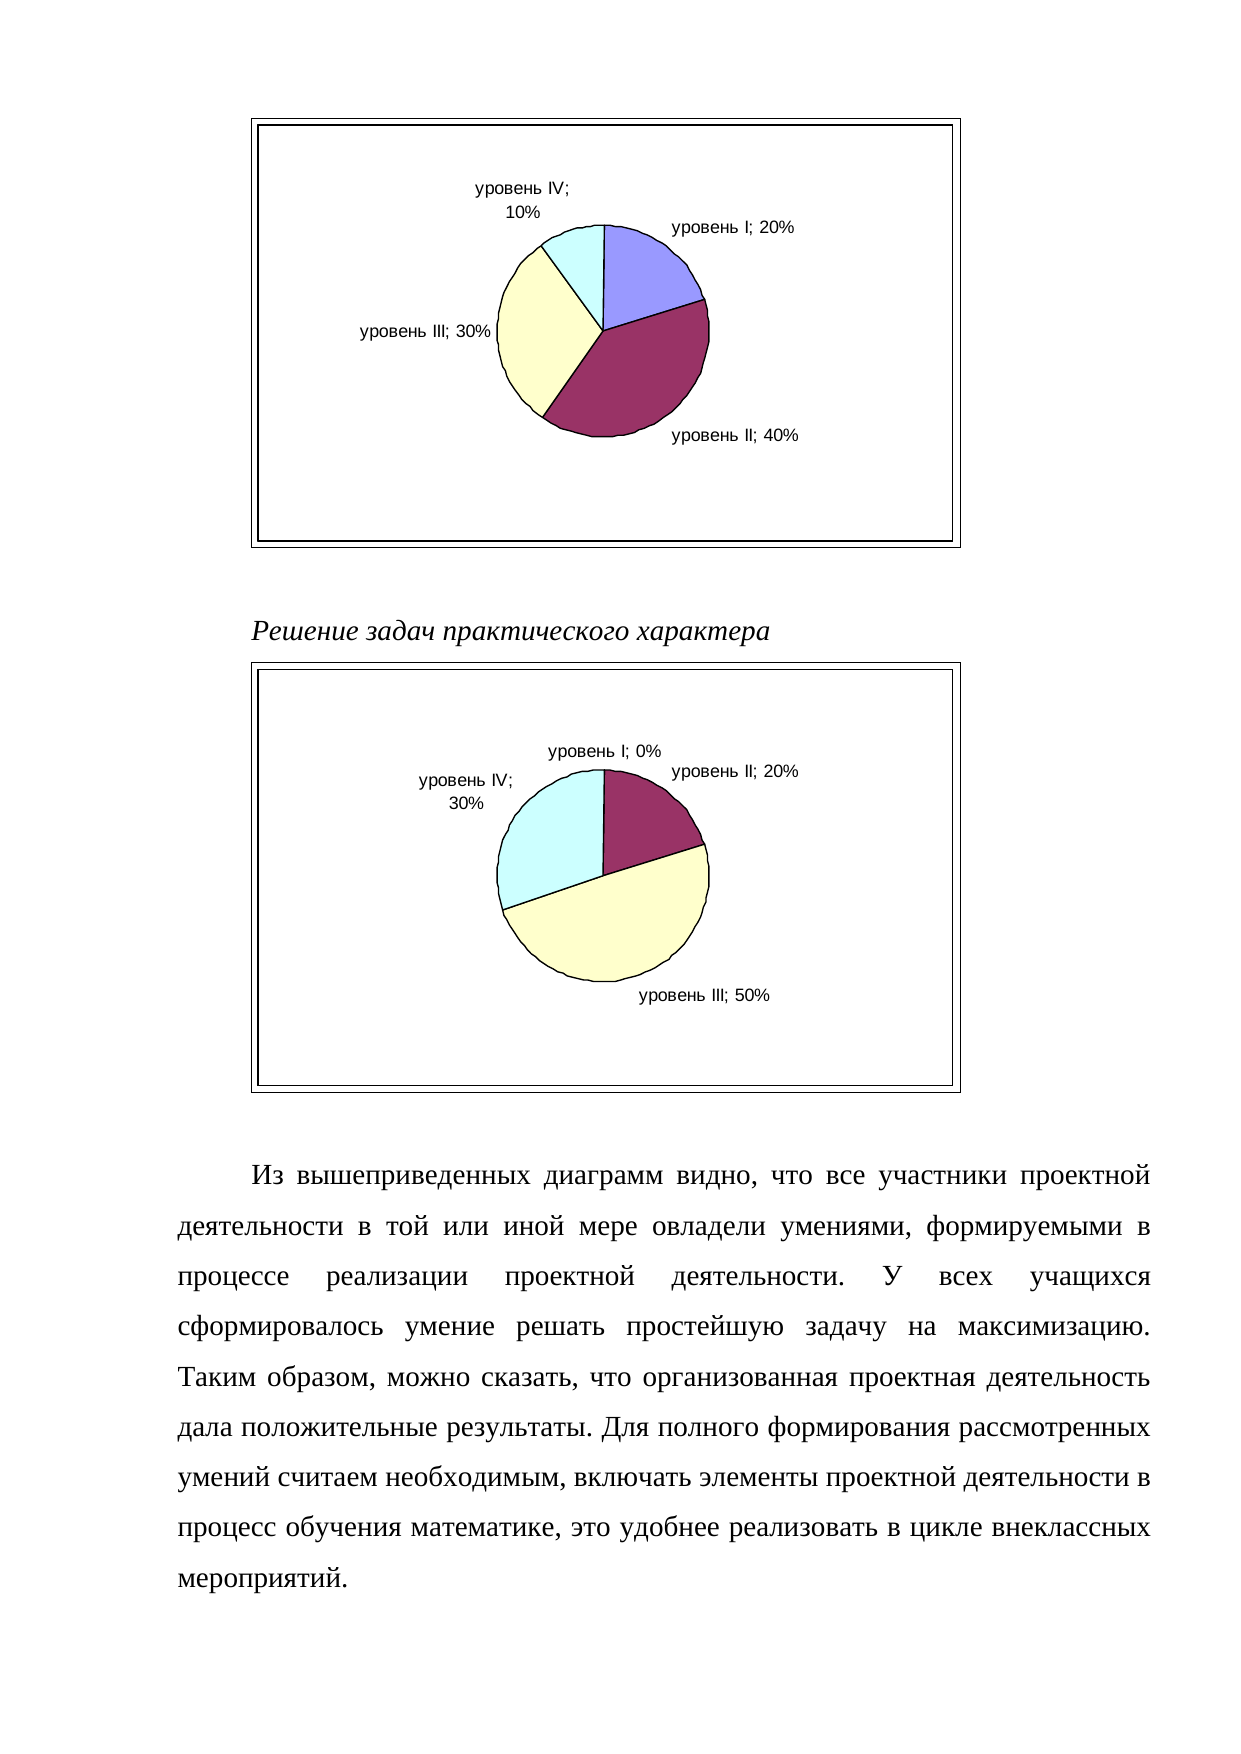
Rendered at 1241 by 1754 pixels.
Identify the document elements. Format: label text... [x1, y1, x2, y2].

text Из вышеприведенных диаграмм видно, что все участники проектной деятельности в той или иной мере овладели умениями, формируемыми в процессе реализации проектной деятельности. У всех учащихся сформировалось умение решать простейшую задачу на максимизацию. Таким образом, можно сказать, что организованная проектная деятельность дала положительные результаты. Для полного формирования рассмотренных умений считаем необходимым, включать элементы проектной деятельности в процесс обучения математике, это удобнее реализовать в цикле внеклассных мероприятий. [177, 1157, 1152, 1593]
text Решение задач практического характера [177, 613, 1152, 646]
